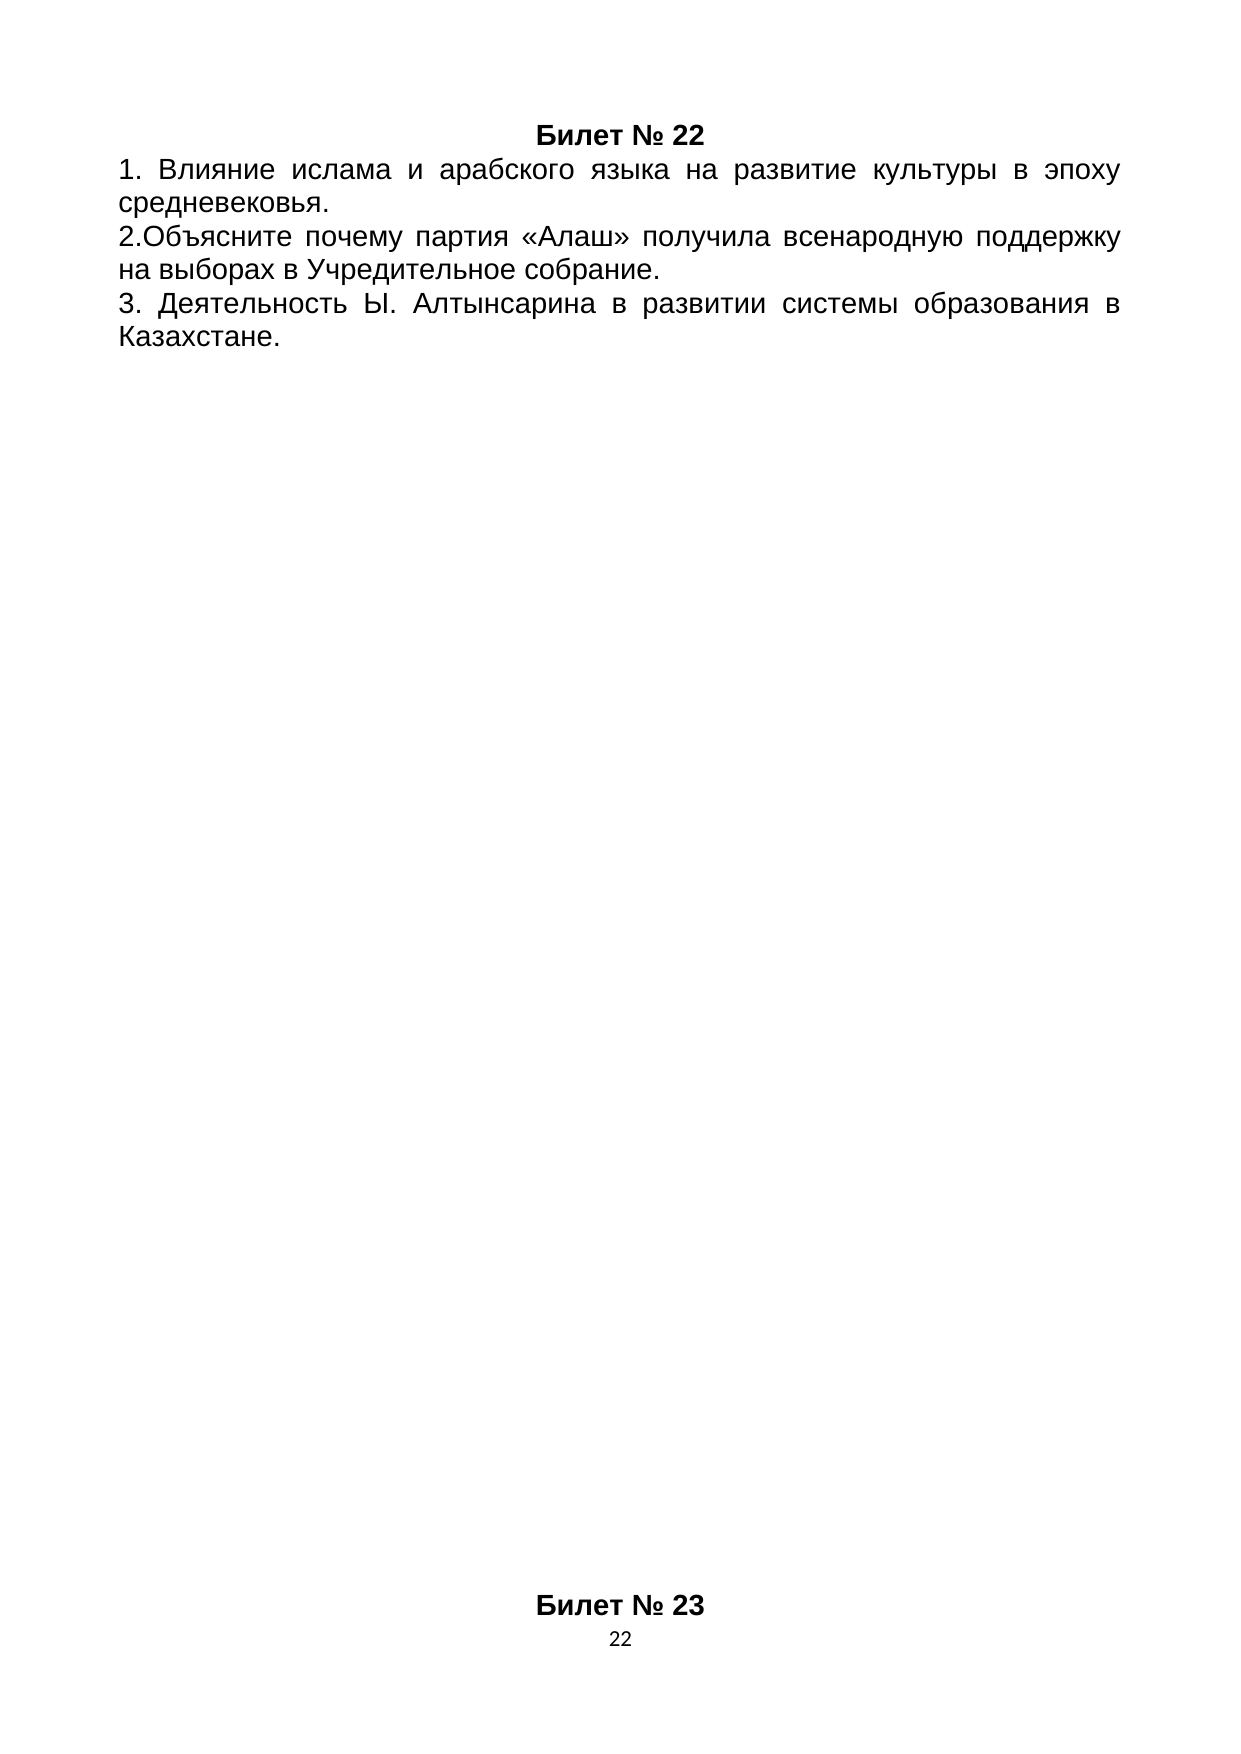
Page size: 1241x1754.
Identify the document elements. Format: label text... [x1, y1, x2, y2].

list Билет № 23 [118, 1588, 1122, 1622]
text 3. Деятельность Ы. Алтынсарина в развитии системы образования в Казахстане. [118, 286, 1122, 353]
text 2.Объясните почему партия «Алаш» получила всенародную поддержку на выборах в Учредительное собрание. [118, 219, 1122, 286]
list Билет № 22 [118, 118, 1122, 152]
text 1. Влияние ислама и арабского языка на развитие культуры в эпоху средневековья. [118, 152, 1122, 219]
